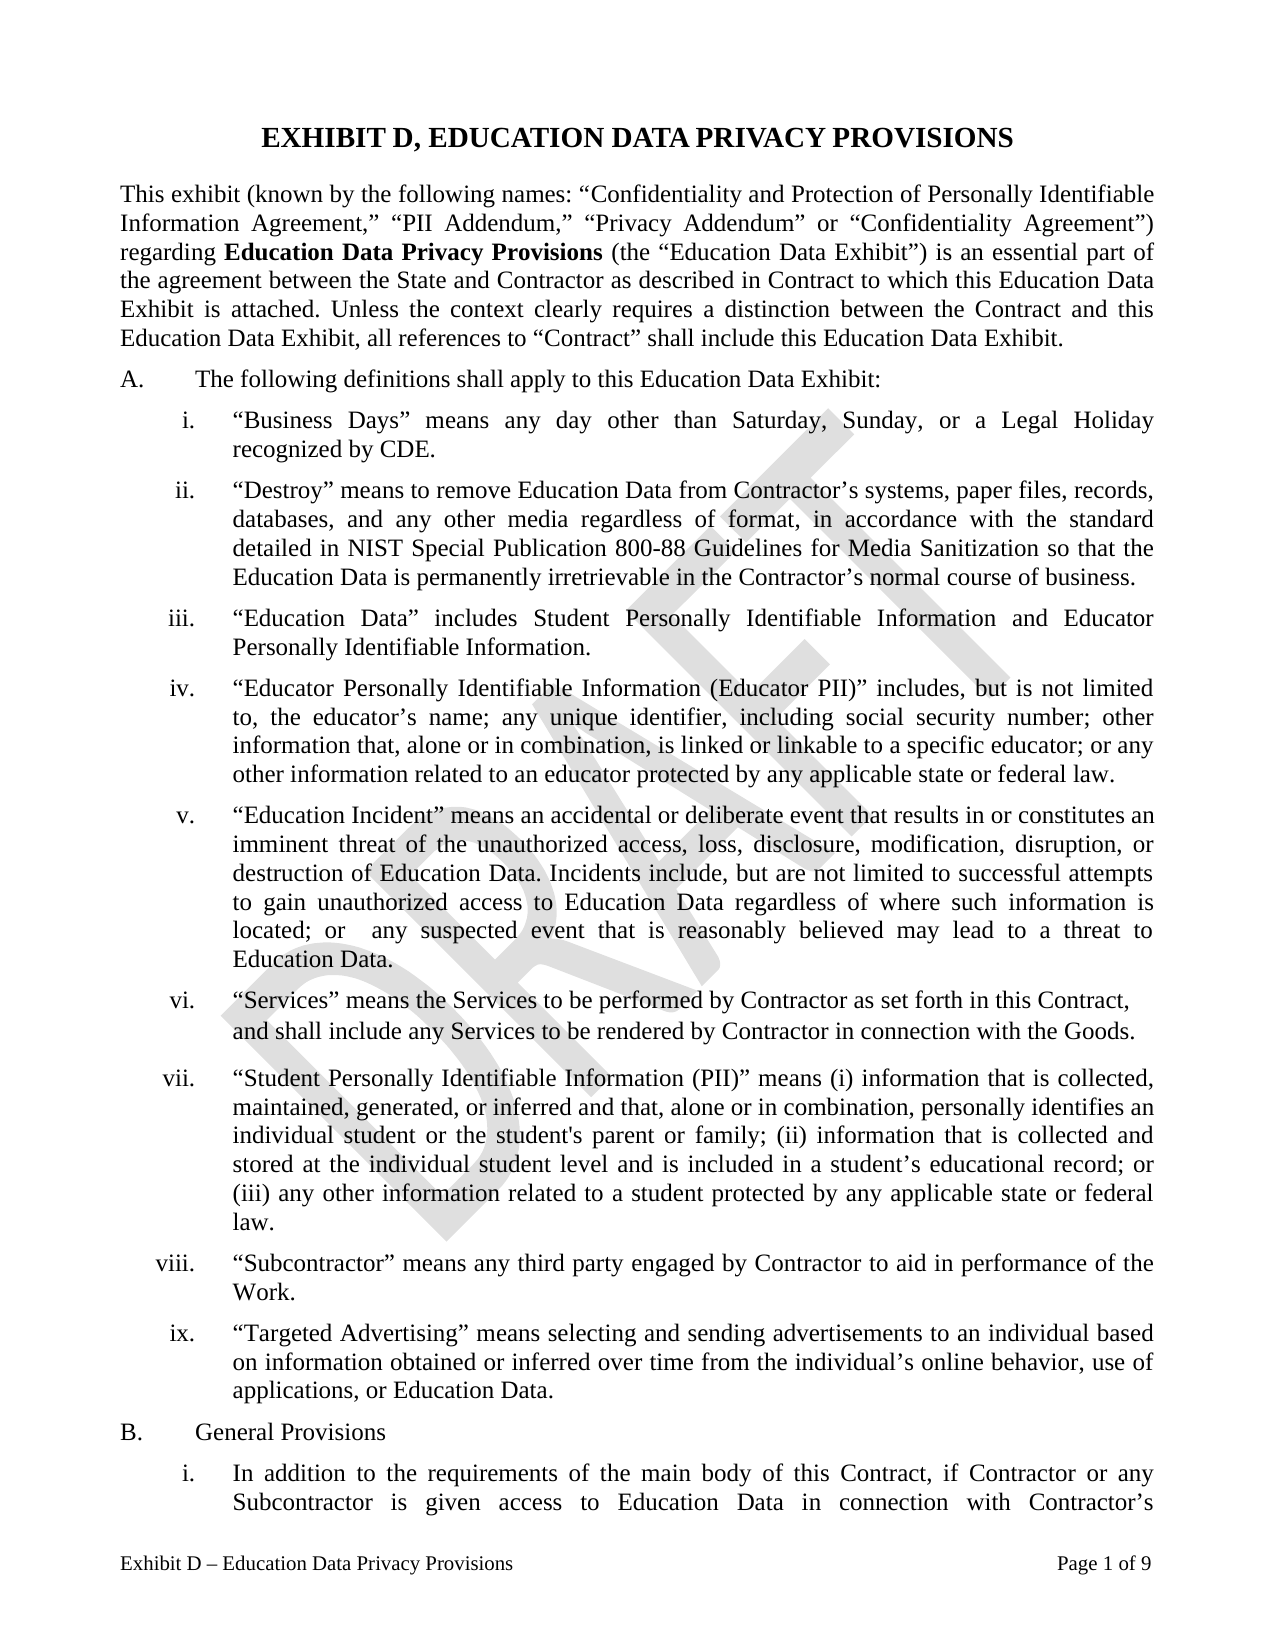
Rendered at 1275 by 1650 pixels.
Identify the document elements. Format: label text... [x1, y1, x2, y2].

text This exhibit (known by the following names: “Confidentiality and Protection of Personally Identifiable Information Agreement,” “PII Addendum,” “Privacy Addendum” or “Confidentiality Agreement”) regarding Education Data Privacy Provisions (the “Education Data Exhibit”) is an essential part of the agreement between the State and Contractor as described in Contract to which this Education Data Exhibit is attached. Unless the context clearly requires a distinction between the Contract and this Education Data Exhibit, all references to “Contract” shall include this Education Data Exhibit. [120, 237, 1155, 352]
list “Services” means the Services to be performed by Contractor as set forth in this Contract, and shall include any Services to be rendered by Contractor in connection with the Goods. [195, 986, 1155, 1045]
subtitle “Destroy” means to remove Education Data from Contractor’s systems, paper files, records, databases, and any other media regardless of format, in accordance with the standard detailed in NIST Special Publication 800-88 Guidelines for Media Sanitization so that the Education Data is permanently irretrievable in the Contractor’s normal course of business. [195, 476, 1155, 591]
subtitle “Education Data” includes Student Personally Identifiable Information and Educator Personally Identifiable Information. [195, 603, 1155, 661]
title Exhibit D, Education data privacy provisions [120, 120, 1155, 153]
subtitle “Educator Personally Identifiable Information (Educator PII)” includes, but is not limited to, the educator’s name; any unique identifier, including social security number; other information that, alone or in combination, is linked or linkable to a specific educator; or any other information related to an educator protected by any applicable state or federal law. [195, 673, 1155, 788]
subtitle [195, 1458, 1155, 1516]
subtitle “Student Personally Identifiable Information (PII)” means (i) information that is collected, maintained, generated, or inferred and that, alone or in combination, personally identifies an individual student or the student's parent or family; (ii) information that is collected and stored at the individual student level and is included in a student’s educational record; or (iii) any other information related to a student protected by any applicable state or federal law. [195, 1063, 1155, 1236]
subtitle “Targeted Advertising” means selecting and sending advertisements to an individual based on information obtained or inferred over time from the individual’s online behavior, use of applications, or Education Data. [195, 1318, 1155, 1404]
subtitle General Provisions [120, 1417, 1155, 1446]
subtitle “Business Days” means any day other than Saturday, Sunday, or a Legal Holiday recognized by CDE. [195, 406, 1155, 463]
subtitle “Education Incident” means an accidental or deliberate event that results in or constitutes an imminent threat of the unauthorized access, loss, disclosure, modification, disruption, or destruction of Education Data. Incidents include, but are not limited to successful attempts to gain unauthorized access to Education Data regardless of where such information is located; or any suspected event that is reasonably believed may lead to a threat to Education Data. [195, 801, 1155, 973]
subtitle “Subcontractor” means any third party engaged by Contractor to aid in performance of the Work. [195, 1248, 1155, 1306]
subtitle The following definitions shall apply to this Education Data Exhibit: [120, 364, 1155, 393]
